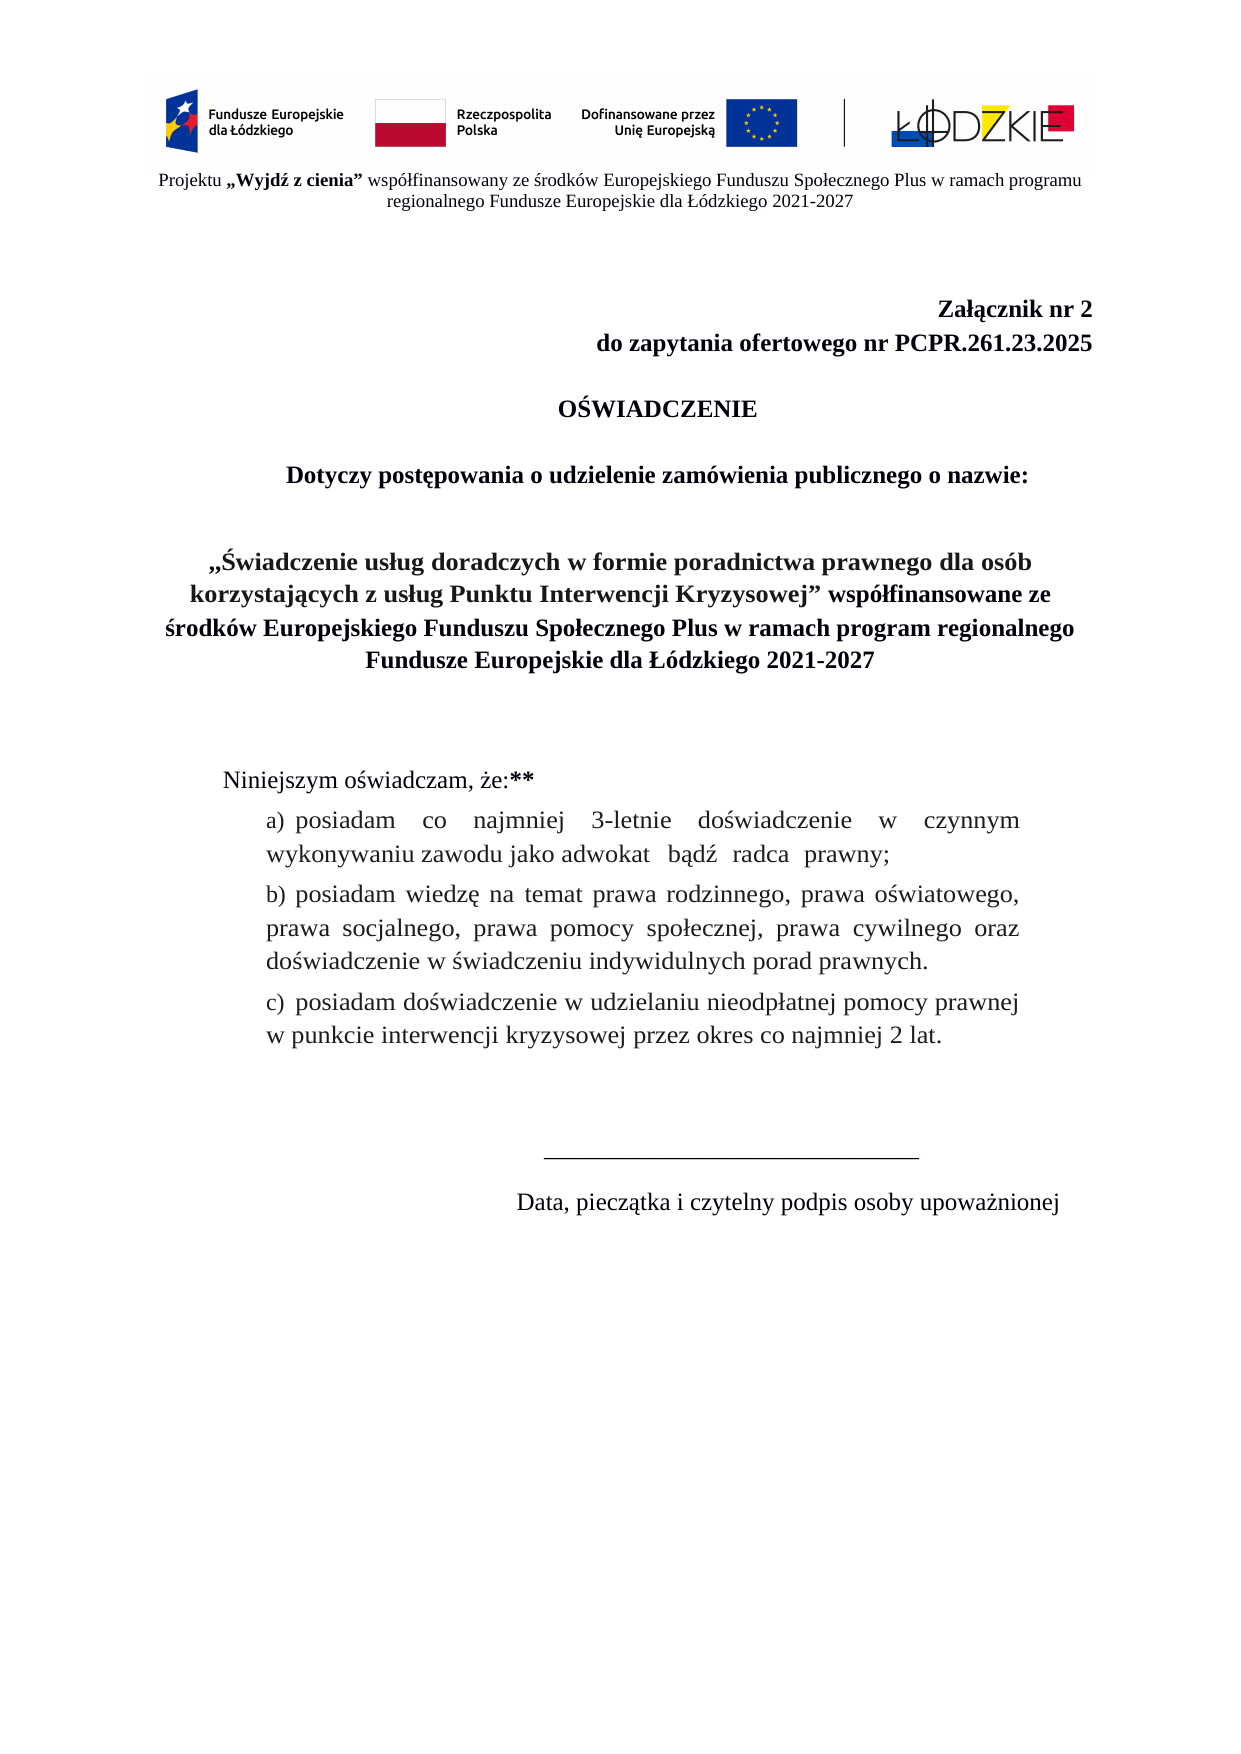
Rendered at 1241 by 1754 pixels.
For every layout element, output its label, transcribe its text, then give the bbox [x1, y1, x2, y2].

list Niniejszym oświadczam, że:** [223, 766, 1093, 794]
text ,,Świadczenie usług doradczych w formie poradnictwa prawnego dla osób korzystających z usług Punktu Interwencji Kryzysowej” współfinansowane ze środków Europejskiego Funduszu Społecznego Plus w ramach program regionalnego Fundusze Europejskie dla Łódzkiego 2021-2027 [148, 547, 1093, 674]
list posiadam doświadczenie w udzielaniu nieodpłatnej pomocy prawnej w punkcie interwencji kryzysowej przez okres co najmniej 2 lat. [266, 987, 1020, 1049]
text ______________________________ [148, 1133, 1093, 1162]
picture [147, 73, 1093, 169]
list Załącznik nr 2 do zapytania ofertowego nr PCPR.261.23.2025 [223, 294, 1093, 356]
list posiadam wiedzę na temat prawa rodzinnego, prawa oświatowego, prawa socjalnego, prawa pomocy społecznej, prawa cywilnego oraz doświadczenie w świadczeniu indywidulnych porad prawnych. [266, 879, 1020, 975]
text Data, pieczątka i czytelny podpis osoby upoważnionej [148, 1187, 1093, 1216]
list posiadam co najmniej 3-letnie doświadczenie w czynnym wykonywaniu zawodu jako adwokat bądź radca prawny; [266, 805, 1020, 867]
list OŚWIADCZENIE [223, 394, 1093, 422]
list Dotyczy postępowania o udzielenie zamówienia publicznego o nazwie: [223, 460, 1093, 488]
